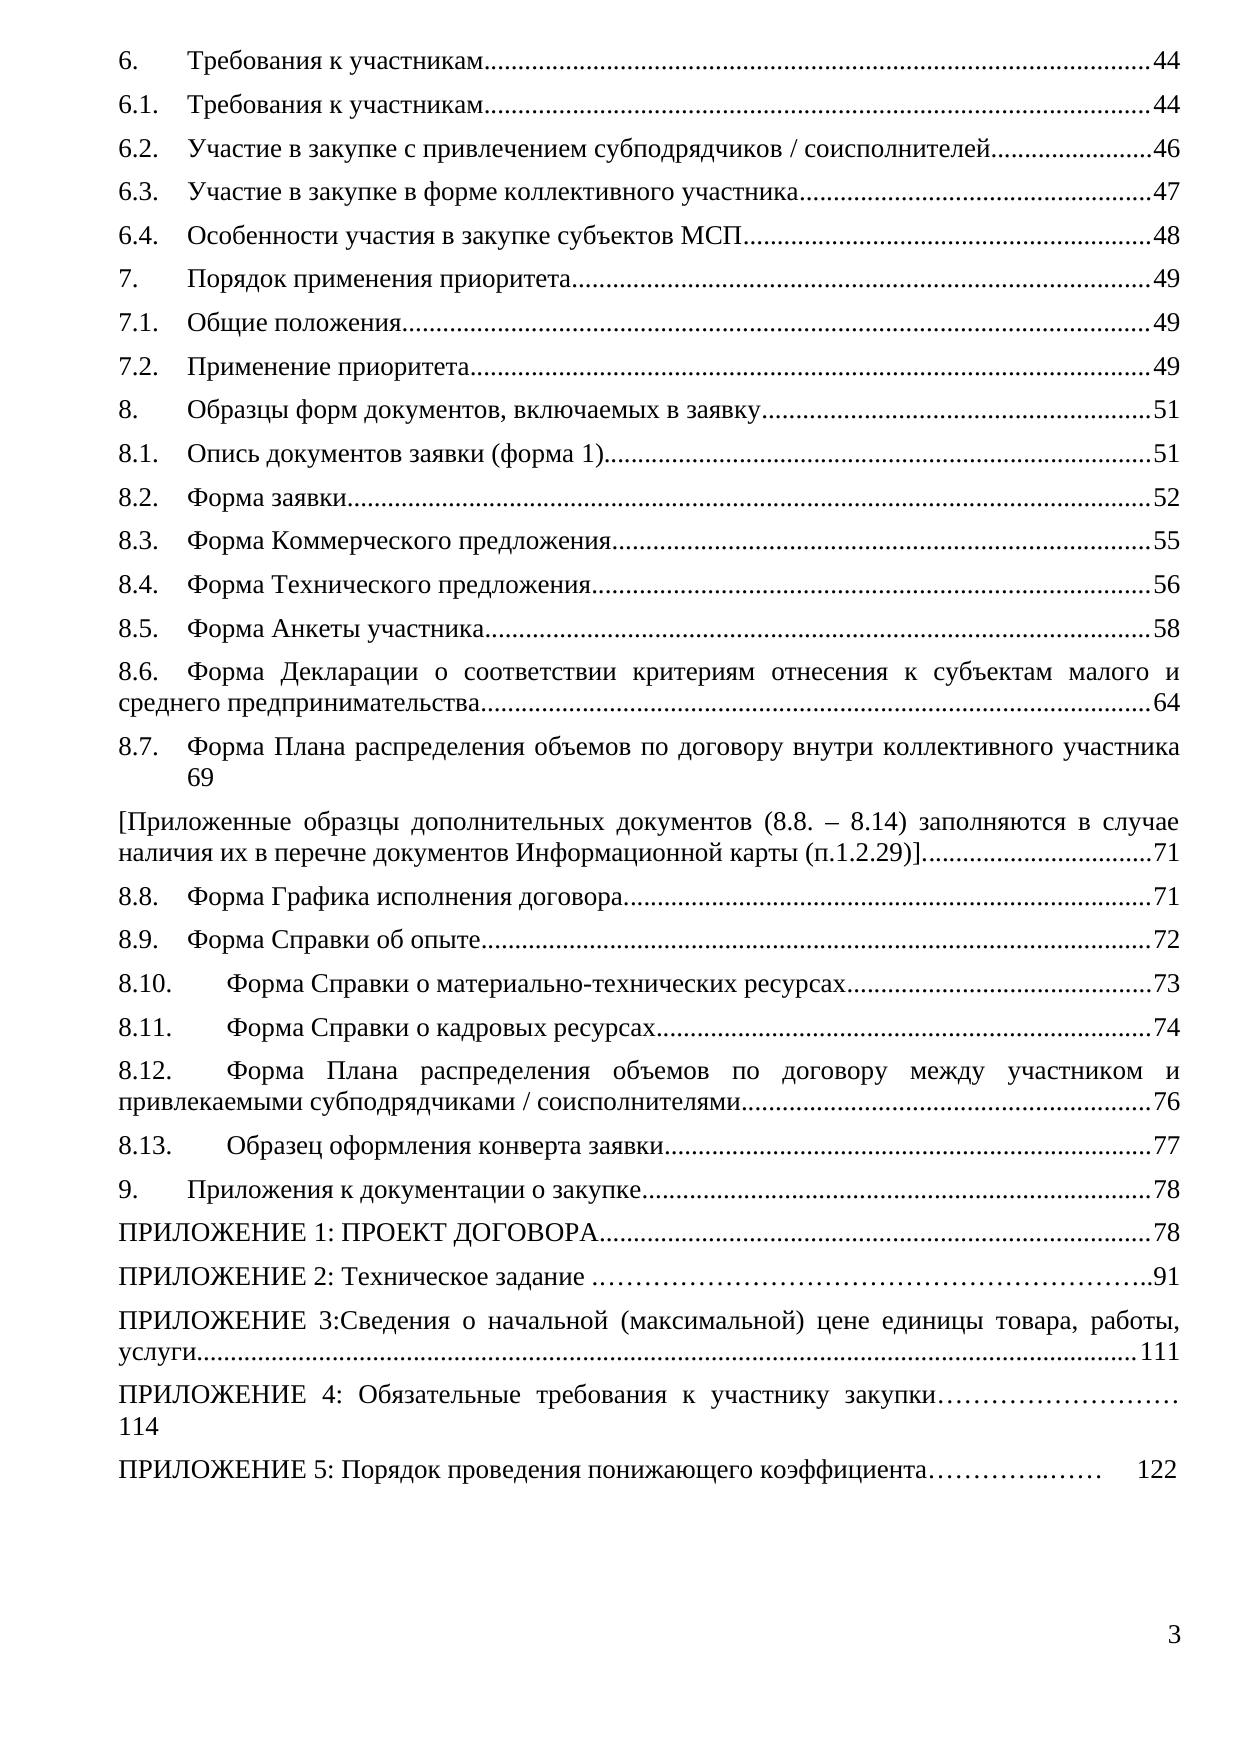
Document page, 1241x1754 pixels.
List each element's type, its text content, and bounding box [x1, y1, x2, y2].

text 8.2. Форма заявки 52 [118, 481, 1181, 512]
text 8.12. Форма Плана распределения объемов по договору между участником и привлекаемыми субподрядчиками / соисполнителями 76 [118, 1054, 1181, 1117]
text ПРИЛОЖЕНИЕ 4: Обязательные требования к участнику закупки……………………… 114 [118, 1378, 1181, 1441]
text ПРИЛОЖЕНИЕ 2: Техническое задание .……………………………………………………..91 [118, 1260, 1181, 1291]
text 8.11. Форма Справки о кадровых ресурсах 74 [118, 1011, 1181, 1042]
text 8.13. Образец оформления конверта заявки 77 [118, 1129, 1181, 1160]
text [Приложенные образцы дополнительных документов (8.8. – 8.14) заполняются в случае наличия их в перечне документов Информационной карты (п.1.2.29)]. 71 [118, 805, 1181, 867]
text 6. Требования к участникам 44 [118, 44, 1181, 76]
text 9. Приложения к документации о закупке 78 [118, 1173, 1181, 1204]
text 8. Образцы форм документов, включаемых в заявку 51 [118, 393, 1181, 425]
text 8.7. Форма Плана распределения объемов по договору внутри коллективного участника 69 [118, 730, 1181, 792]
text 8.5. Форма Анкеты участника 58 [118, 612, 1181, 643]
text 7.1. Общие положения 49 [118, 306, 1181, 337]
text 7. Порядок применения приоритета 49 [118, 263, 1181, 294]
text 8.9. Форма Справки об опыте 72 [118, 923, 1181, 954]
text 8.1. Опись документов заявки (форма 1) 51 [118, 437, 1181, 468]
text 8.8. Форма Графика исполнения договора. 71 [118, 880, 1181, 911]
text 6.4. Особенности участия в закупке субъектов МСП 48 [118, 219, 1181, 250]
text ПРИЛОЖЕНИЕ 3:Сведения о начальной (максимальной) цене единицы товара, работы, услуги 111 [118, 1304, 1181, 1366]
text ПРИЛОЖЕНИЕ 1: ПРОЕКТ ДОГОВОРА 78 [118, 1216, 1181, 1248]
text 7.2. Применение приоритета 49 [118, 350, 1181, 381]
text 8.10. Форма Справки о материально-технических ресурсах 73 [118, 967, 1181, 998]
text 8.3. Форма Коммерческого предложения 55 [118, 524, 1181, 556]
text 8.4. Форма Технического предложения 56 [118, 568, 1181, 599]
text 6.2. Участие в закупке с привлечением субподрядчиков / соисполнителей 46 [118, 132, 1181, 163]
text 6.1. Требования к участникам 44 [118, 88, 1181, 119]
text 8.6. Форма Декларации о соответствии критериям отнесения к субъектам малого и среднего предпринимательства 64 [118, 655, 1181, 718]
text 6.3. Участие в закупке в форме коллективного участника 47 [118, 175, 1181, 206]
text ПРИЛОЖЕНИЕ 5: Порядок проведения понижающего коэффициента…………..…… 122 [118, 1453, 1181, 1484]
